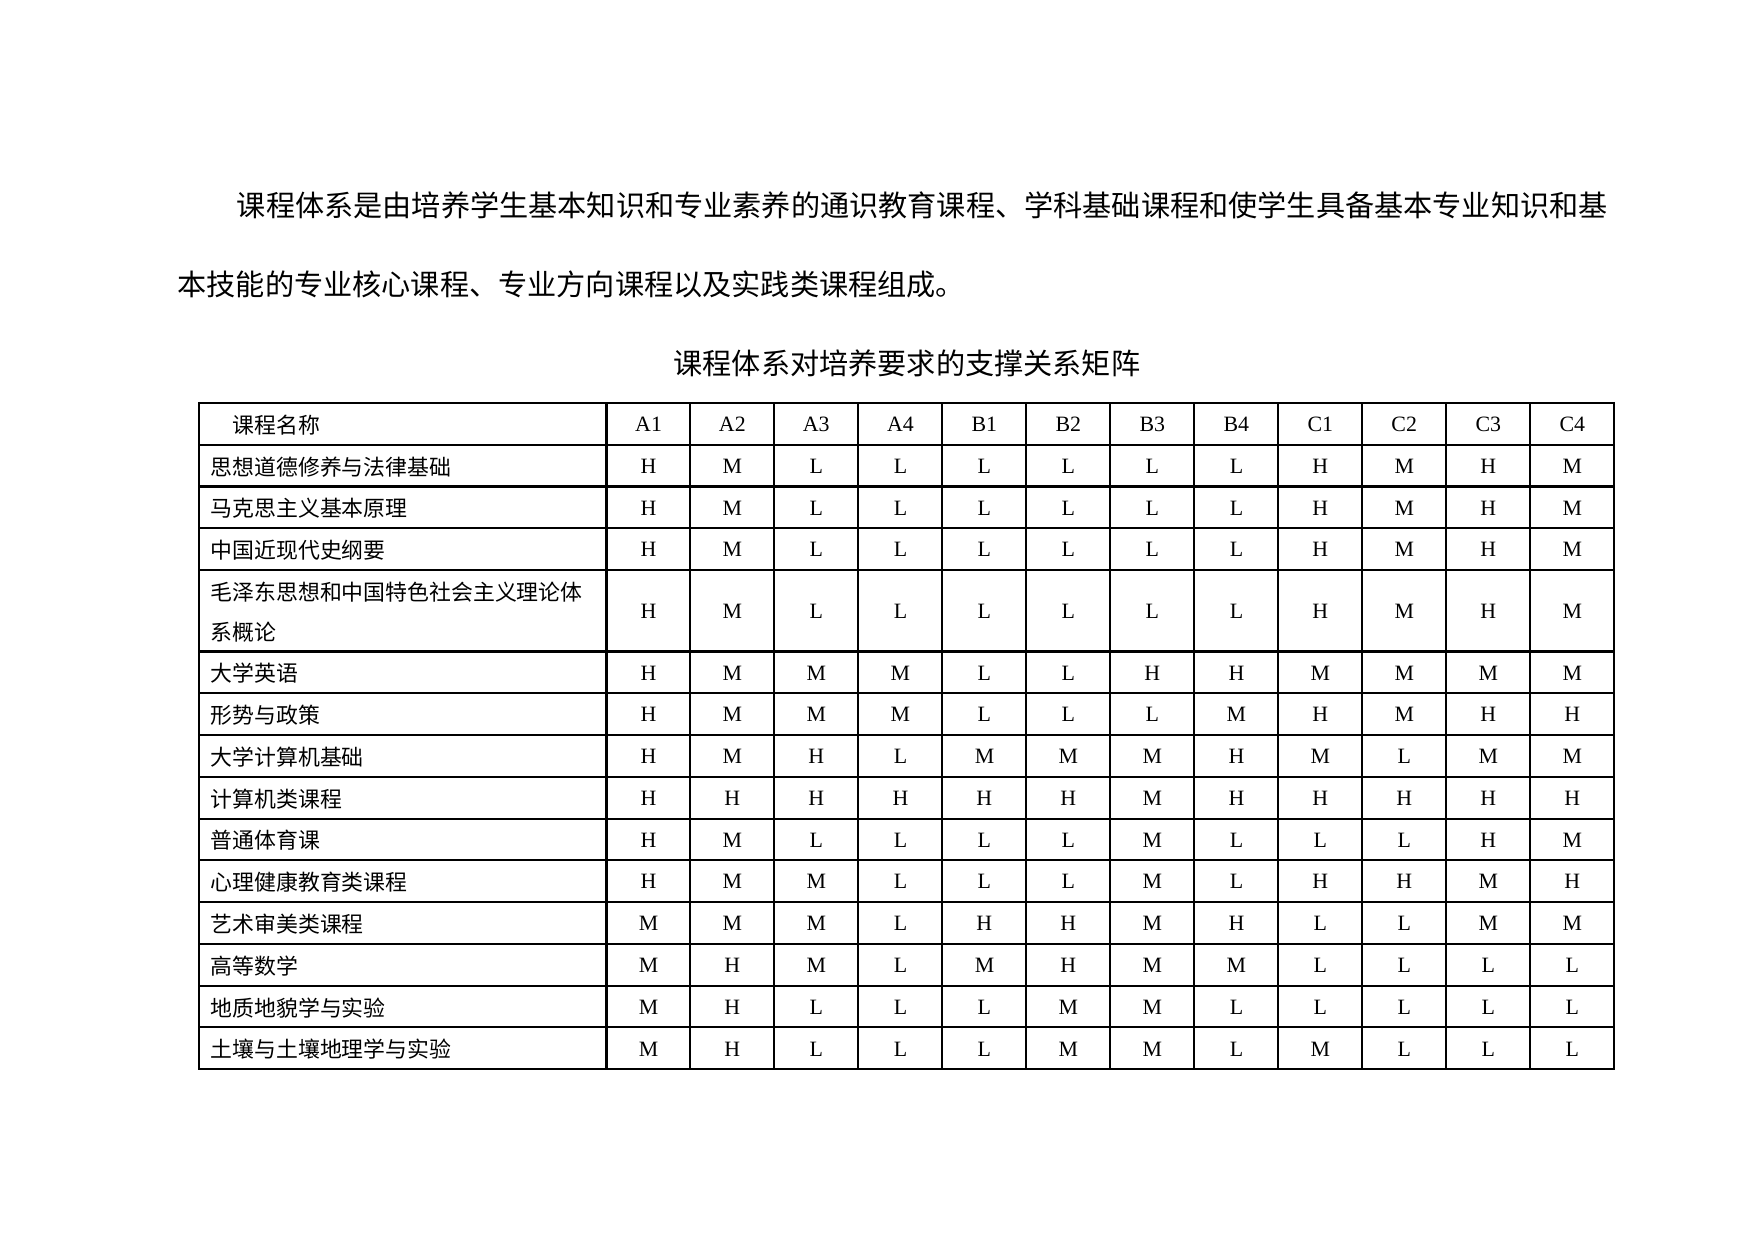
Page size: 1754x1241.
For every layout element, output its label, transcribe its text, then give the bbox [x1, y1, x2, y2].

table_cell M [691, 529, 773, 569]
table_cell 思想道德修养与法律基础 [200, 446, 605, 485]
table_cell H [1447, 778, 1529, 817]
table_cell M [1363, 446, 1445, 485]
table_cell M [1363, 571, 1445, 650]
table_cell L [1279, 903, 1361, 943]
table_cell H [691, 1028, 773, 1068]
table_cell H [1195, 736, 1277, 776]
table_cell H [1363, 778, 1445, 817]
table_cell M [1195, 694, 1277, 734]
table_cell L [1027, 653, 1109, 692]
table_cell H [1531, 778, 1613, 817]
table_cell M [608, 945, 689, 984]
table_cell L [1111, 446, 1193, 485]
table_cell M [1531, 571, 1613, 650]
table_cell L [775, 488, 857, 527]
table_cell L [1111, 488, 1193, 527]
table_cell H [1279, 861, 1361, 901]
table_cell L [775, 1028, 857, 1068]
table_cell M [1111, 861, 1193, 901]
table_cell 普通体育课 [200, 820, 605, 859]
table_cell 马克思主义基本原理 [200, 488, 605, 527]
table_cell L [1279, 820, 1361, 859]
table_header B1 [943, 404, 1025, 443]
table_cell L [1027, 820, 1109, 859]
table_cell L [775, 571, 857, 650]
table_header C1 [1279, 404, 1361, 443]
table_cell L [1027, 488, 1109, 527]
table_header B4 [1195, 404, 1277, 443]
table_cell H [608, 529, 689, 569]
table_cell L [943, 653, 1025, 692]
table_cell L [775, 446, 857, 485]
table_cell H [1279, 694, 1361, 734]
table_cell L [943, 694, 1025, 734]
table_cell L [943, 987, 1025, 1026]
table_cell H [608, 446, 689, 485]
table_cell H [1027, 903, 1109, 943]
table_cell H [1195, 653, 1277, 692]
table_cell M [1279, 1028, 1361, 1068]
table_cell L [859, 987, 941, 1026]
table_header B3 [1111, 404, 1193, 443]
table_cell L [1027, 529, 1109, 569]
table_header B2 [1027, 404, 1109, 443]
table_cell L [1027, 571, 1109, 650]
table_cell M [1531, 529, 1613, 569]
table_cell M [1027, 736, 1109, 776]
table_cell H [1447, 820, 1529, 859]
table_cell L [1195, 861, 1277, 901]
table_header C3 [1447, 404, 1529, 443]
table_cell M [1531, 488, 1613, 527]
table_header C2 [1363, 404, 1445, 443]
table_cell H [1279, 571, 1361, 650]
table_cell H [1531, 861, 1613, 901]
table_cell M [1447, 861, 1529, 901]
table_cell L [943, 488, 1025, 527]
table_cell M [691, 446, 773, 485]
table_cell M [1363, 653, 1445, 692]
table_cell L [1195, 529, 1277, 569]
table_cell L [1363, 987, 1445, 1026]
table_cell L [859, 446, 941, 485]
table_cell M [1531, 903, 1613, 943]
table_cell L [943, 446, 1025, 485]
text 课程体系是由培养学生基本知识和专业素养的通识教育课程、学科基础课程和使学生具备基本专业知识和基本技能的专业核心课程、专业方向课程以及实践类课程组成。 [177, 164, 1636, 322]
table_cell 毛泽东思想和中国特色社会主义理论体系概论 [200, 571, 605, 650]
table_cell H [775, 736, 857, 776]
table_cell L [1531, 987, 1613, 1026]
table_cell M [1363, 529, 1445, 569]
table_cell M [1111, 736, 1193, 776]
table_cell H [608, 778, 689, 817]
table_cell 土壤与土壤地理学与实验 [200, 1028, 605, 1068]
table_cell H [608, 820, 689, 859]
table_cell M [775, 903, 857, 943]
table_cell M [1531, 820, 1613, 859]
table_cell 大学英语 [200, 653, 605, 692]
table_cell M [1111, 1028, 1193, 1068]
table_cell H [608, 571, 689, 650]
table_cell L [1195, 987, 1277, 1026]
table_cell H [1279, 529, 1361, 569]
table_cell H [943, 903, 1025, 943]
table_cell 地质地貌学与实验 [200, 987, 605, 1026]
table_cell H [1447, 529, 1529, 569]
table_cell M [1447, 903, 1529, 943]
table_cell H [691, 945, 773, 984]
table_header A2 [691, 404, 773, 443]
table_cell H [1279, 778, 1361, 817]
table_cell 形势与政策 [200, 694, 605, 734]
table_cell L [859, 571, 941, 650]
table_cell M [1111, 778, 1193, 817]
table_cell L [859, 903, 941, 943]
table_cell M [1027, 987, 1109, 1026]
table_cell 高等数学 [200, 945, 605, 984]
table_cell L [1027, 446, 1109, 485]
table_cell 中国近现代史纲要 [200, 529, 605, 569]
table_cell H [1447, 446, 1529, 485]
table_cell H [1363, 861, 1445, 901]
table_cell L [775, 529, 857, 569]
table_cell H [608, 488, 689, 527]
table_header A4 [859, 404, 941, 443]
table_cell M [691, 861, 773, 901]
table_cell H [1279, 488, 1361, 527]
table_cell L [1363, 1028, 1445, 1068]
table_cell M [1027, 1028, 1109, 1068]
table_header A3 [775, 404, 857, 443]
table_cell L [1531, 945, 1613, 984]
table_cell L [859, 861, 941, 901]
table_cell H [608, 861, 689, 901]
table_cell M [859, 653, 941, 692]
table_cell M [1279, 653, 1361, 692]
table_cell H [1111, 653, 1193, 692]
table_cell M [1279, 736, 1361, 776]
table_cell L [1279, 987, 1361, 1026]
table_cell H [1279, 446, 1361, 485]
table_cell L [1111, 694, 1193, 734]
table_cell M [775, 861, 857, 901]
table_cell 大学计算机基础 [200, 736, 605, 776]
table_cell H [1447, 571, 1529, 650]
table_cell H [1027, 945, 1109, 984]
table_cell L [1447, 945, 1529, 984]
table_cell M [1111, 945, 1193, 984]
table_cell M [775, 653, 857, 692]
table_cell L [1111, 529, 1193, 569]
table_cell H [1027, 778, 1109, 817]
table_cell M [1195, 945, 1277, 984]
table_cell L [859, 820, 941, 859]
table_cell M [1531, 446, 1613, 485]
table_cell H [943, 778, 1025, 817]
table_cell H [1447, 694, 1529, 734]
table_cell L [1447, 1028, 1529, 1068]
table_cell H [859, 778, 941, 817]
table_cell M [1363, 694, 1445, 734]
table_cell M [691, 820, 773, 859]
table_cell L [1279, 945, 1361, 984]
table_cell M [691, 736, 773, 776]
table_cell M [608, 987, 689, 1026]
table_cell M [859, 694, 941, 734]
table_cell H [1195, 903, 1277, 943]
table_cell L [859, 1028, 941, 1068]
table_cell M [691, 694, 773, 734]
table_cell L [859, 945, 941, 984]
table_cell L [775, 987, 857, 1026]
table_cell M [608, 1028, 689, 1068]
table_cell L [1195, 488, 1277, 527]
table_cell L [775, 820, 857, 859]
table_cell M [691, 571, 773, 650]
table_cell M [1111, 987, 1193, 1026]
table_cell L [1531, 1028, 1613, 1068]
table_cell L [1195, 820, 1277, 859]
table_cell M [1531, 736, 1613, 776]
table_cell L [1363, 945, 1445, 984]
table_cell L [1363, 736, 1445, 776]
table_cell L [859, 529, 941, 569]
table_header 课程名称 [200, 404, 605, 443]
table_cell L [1363, 903, 1445, 943]
table_cell H [775, 778, 857, 817]
table_cell H [1447, 488, 1529, 527]
table_cell H [608, 653, 689, 692]
text 课程体系对培养要求的支撑关系矩阵 [177, 322, 1636, 402]
table_cell L [1195, 571, 1277, 650]
table_cell L [943, 571, 1025, 650]
table_cell L [1027, 861, 1109, 901]
table_cell H [691, 987, 773, 1026]
table_cell L [1111, 571, 1193, 650]
table_cell 心理健康教育类课程 [200, 861, 605, 901]
table_cell L [859, 488, 941, 527]
table_cell L [943, 861, 1025, 901]
table_cell L [1195, 446, 1277, 485]
table_cell L [943, 529, 1025, 569]
table_cell L [1363, 820, 1445, 859]
table_cell L [943, 1028, 1025, 1068]
table_cell 计算机类课程 [200, 778, 605, 817]
table_cell H [1195, 778, 1277, 817]
table_cell L [1195, 1028, 1277, 1068]
table_cell H [691, 778, 773, 817]
table_cell M [1363, 488, 1445, 527]
table_cell M [1531, 653, 1613, 692]
table_cell M [775, 945, 857, 984]
table_cell M [943, 736, 1025, 776]
table_cell M [943, 945, 1025, 984]
table_cell M [1111, 903, 1193, 943]
table_cell M [691, 903, 773, 943]
table_cell L [1447, 987, 1529, 1026]
table_cell H [608, 736, 689, 776]
table_cell M [1447, 653, 1529, 692]
table_cell M [1447, 736, 1529, 776]
table_cell M [608, 903, 689, 943]
table_cell L [1027, 694, 1109, 734]
table_cell M [691, 488, 773, 527]
table_cell L [859, 736, 941, 776]
table_cell H [1531, 694, 1613, 734]
table_header C4 [1531, 404, 1613, 443]
table_cell M [691, 653, 773, 692]
table_cell M [1111, 820, 1193, 859]
table_cell H [608, 694, 689, 734]
table_cell L [943, 820, 1025, 859]
table_header A1 [608, 404, 689, 443]
table_cell M [775, 694, 857, 734]
table_cell 艺术审美类课程 [200, 903, 605, 943]
